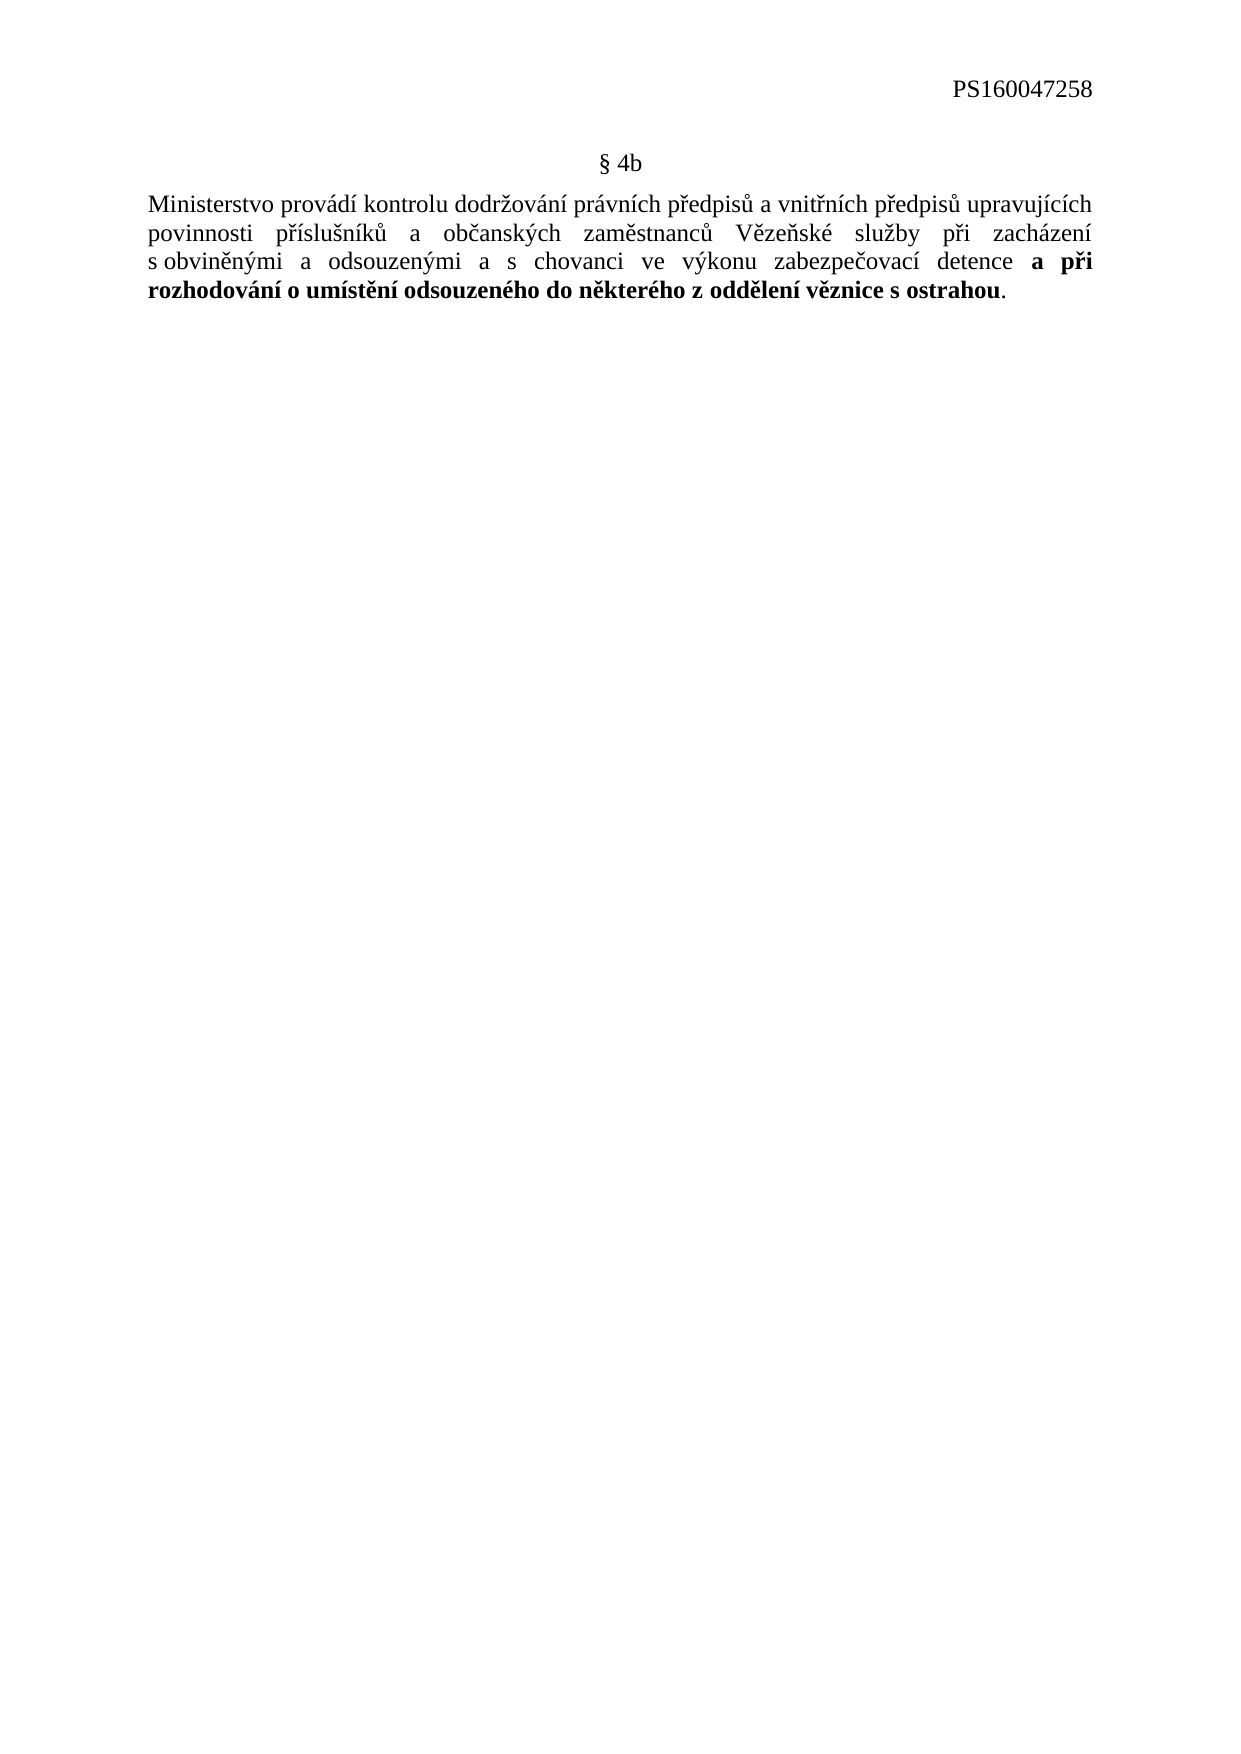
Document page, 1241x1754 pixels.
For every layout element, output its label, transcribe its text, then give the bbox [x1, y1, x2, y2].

text Ministerstvo provádí kontrolu dodržování právních předpisů a vnitřních předpisů upravujících povinnosti příslušníků a občanských zaměstnanců Vězeňské služby při zacházení s obviněnými a odsouzenými a s chovanci ve výkonu zabezpečovací detence a při rozhodování o umístění odsouzeného do některého z oddělení věznice s ostrahou. [148, 189, 1093, 304]
list § 4b [148, 148, 1093, 176]
